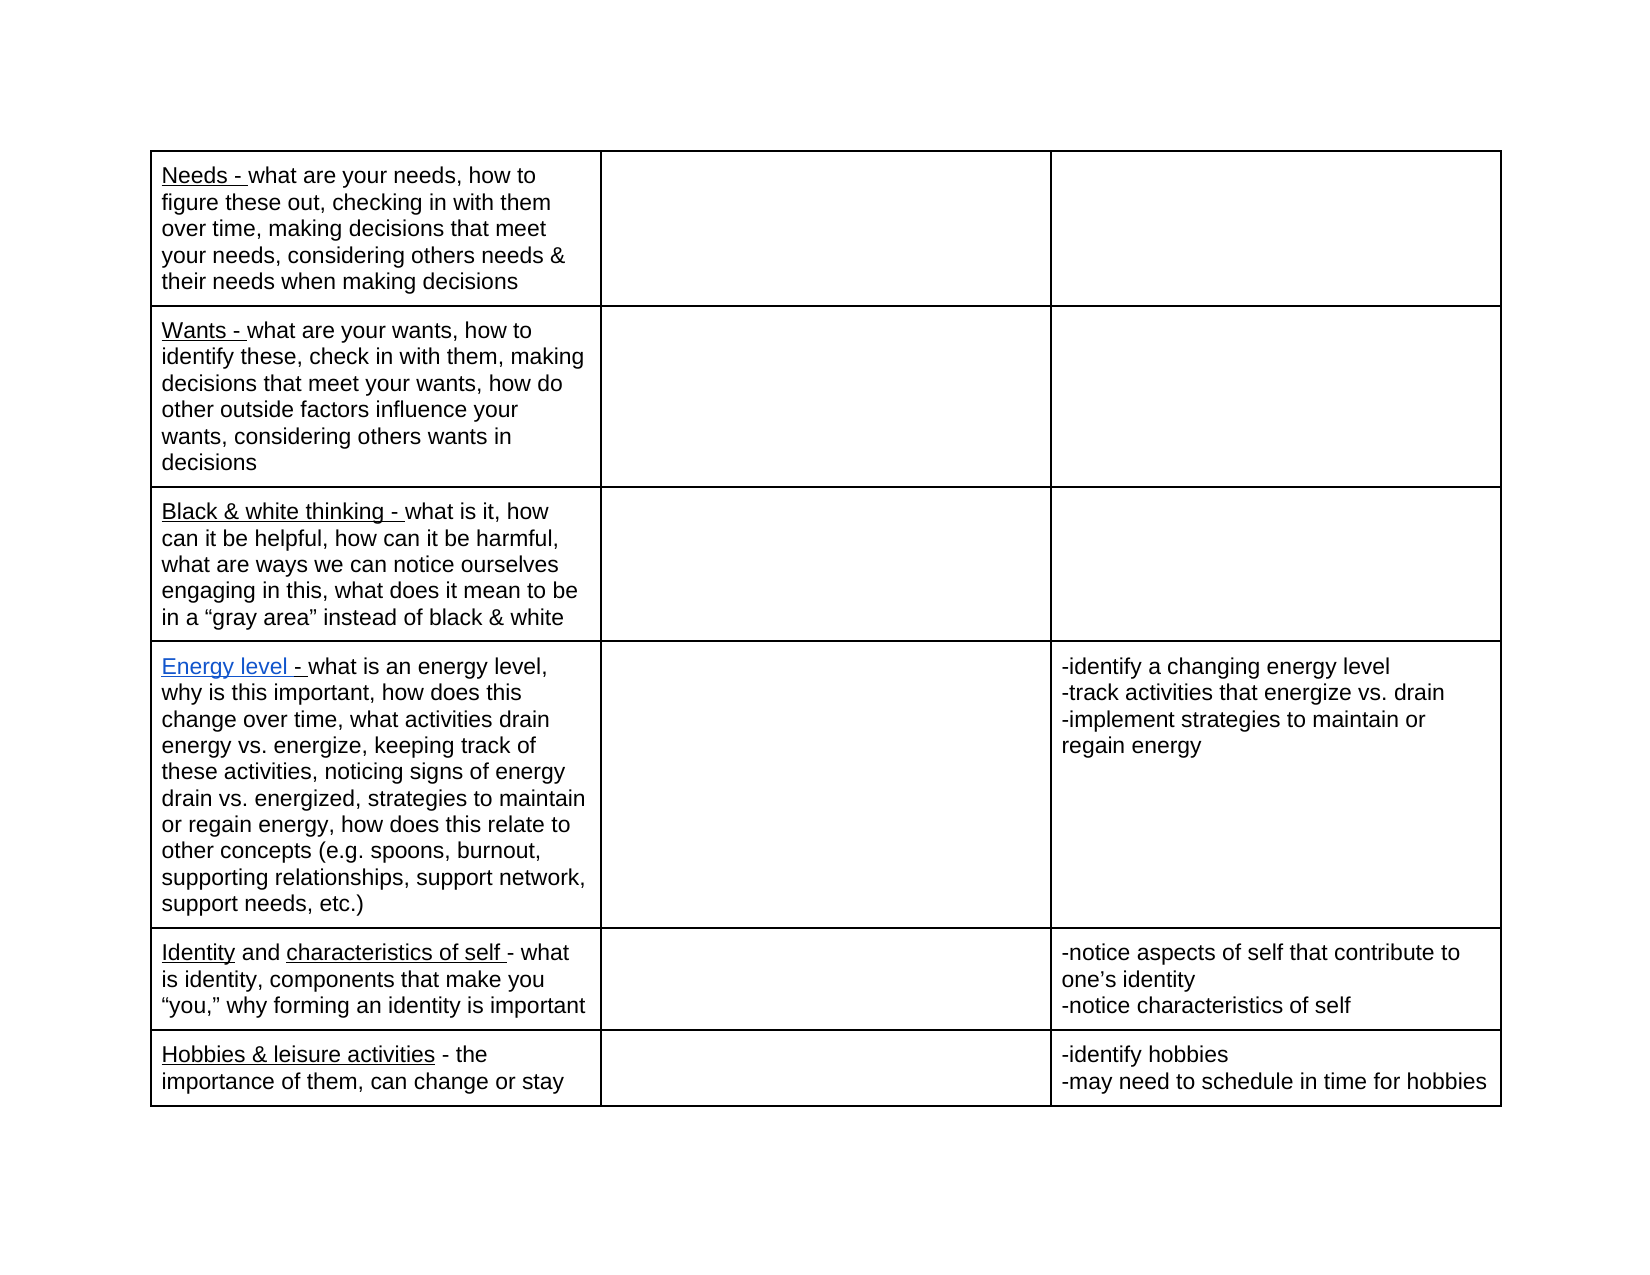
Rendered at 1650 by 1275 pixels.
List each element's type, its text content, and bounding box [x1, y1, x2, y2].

table_cell Energy level - what is an energy level, why is this important, how does this change over time, what activities drain energy vs. energize, keeping track of these activities, noticing signs of energy drain vs. energized, strategies to maintain or regain energy, how does this relate to other concepts (e.g. spoons, burnout, supporting relationships, support network, support needs, etc.) [152, 642, 600, 927]
table_cell [602, 307, 1050, 486]
table_cell -notice aspects of self that contribute to one’s identity -notice characteristics of self [1052, 929, 1500, 1029]
table_cell Wants - what are your wants, how to identify these, check in with them, making decisions that meet your wants, how do other outside factors influence your wants, considering others wants in decisions [152, 307, 600, 486]
table_cell -identify a changing energy level -track activities that energize vs. drain -implement strategies to maintain or regain energy [1052, 642, 1500, 927]
table_cell [602, 152, 1050, 305]
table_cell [152, 1031, 600, 1104]
table_cell Needs - what are your needs, how to figure these out, checking in with them over time, making decisions that meet your needs, considering others needs & their needs when making decisions [152, 152, 600, 305]
table_cell [1052, 488, 1500, 640]
table_cell [602, 929, 1050, 1029]
table_cell Black & white thinking - what is it, how can it be helpful, how can it be harmful, what are ways we can notice ourselves engaging in this, what does it mean to be in a “gray area” instead of black & white [152, 488, 600, 640]
table_cell [1052, 152, 1500, 305]
table_cell [602, 1031, 1050, 1104]
table_cell [1052, 307, 1500, 486]
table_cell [1052, 1031, 1500, 1104]
table_cell [602, 488, 1050, 640]
table_cell [602, 642, 1050, 927]
table_cell Identity and characteristics of self - what is identity, components that make you “you,” why forming an identity is important [152, 929, 600, 1029]
